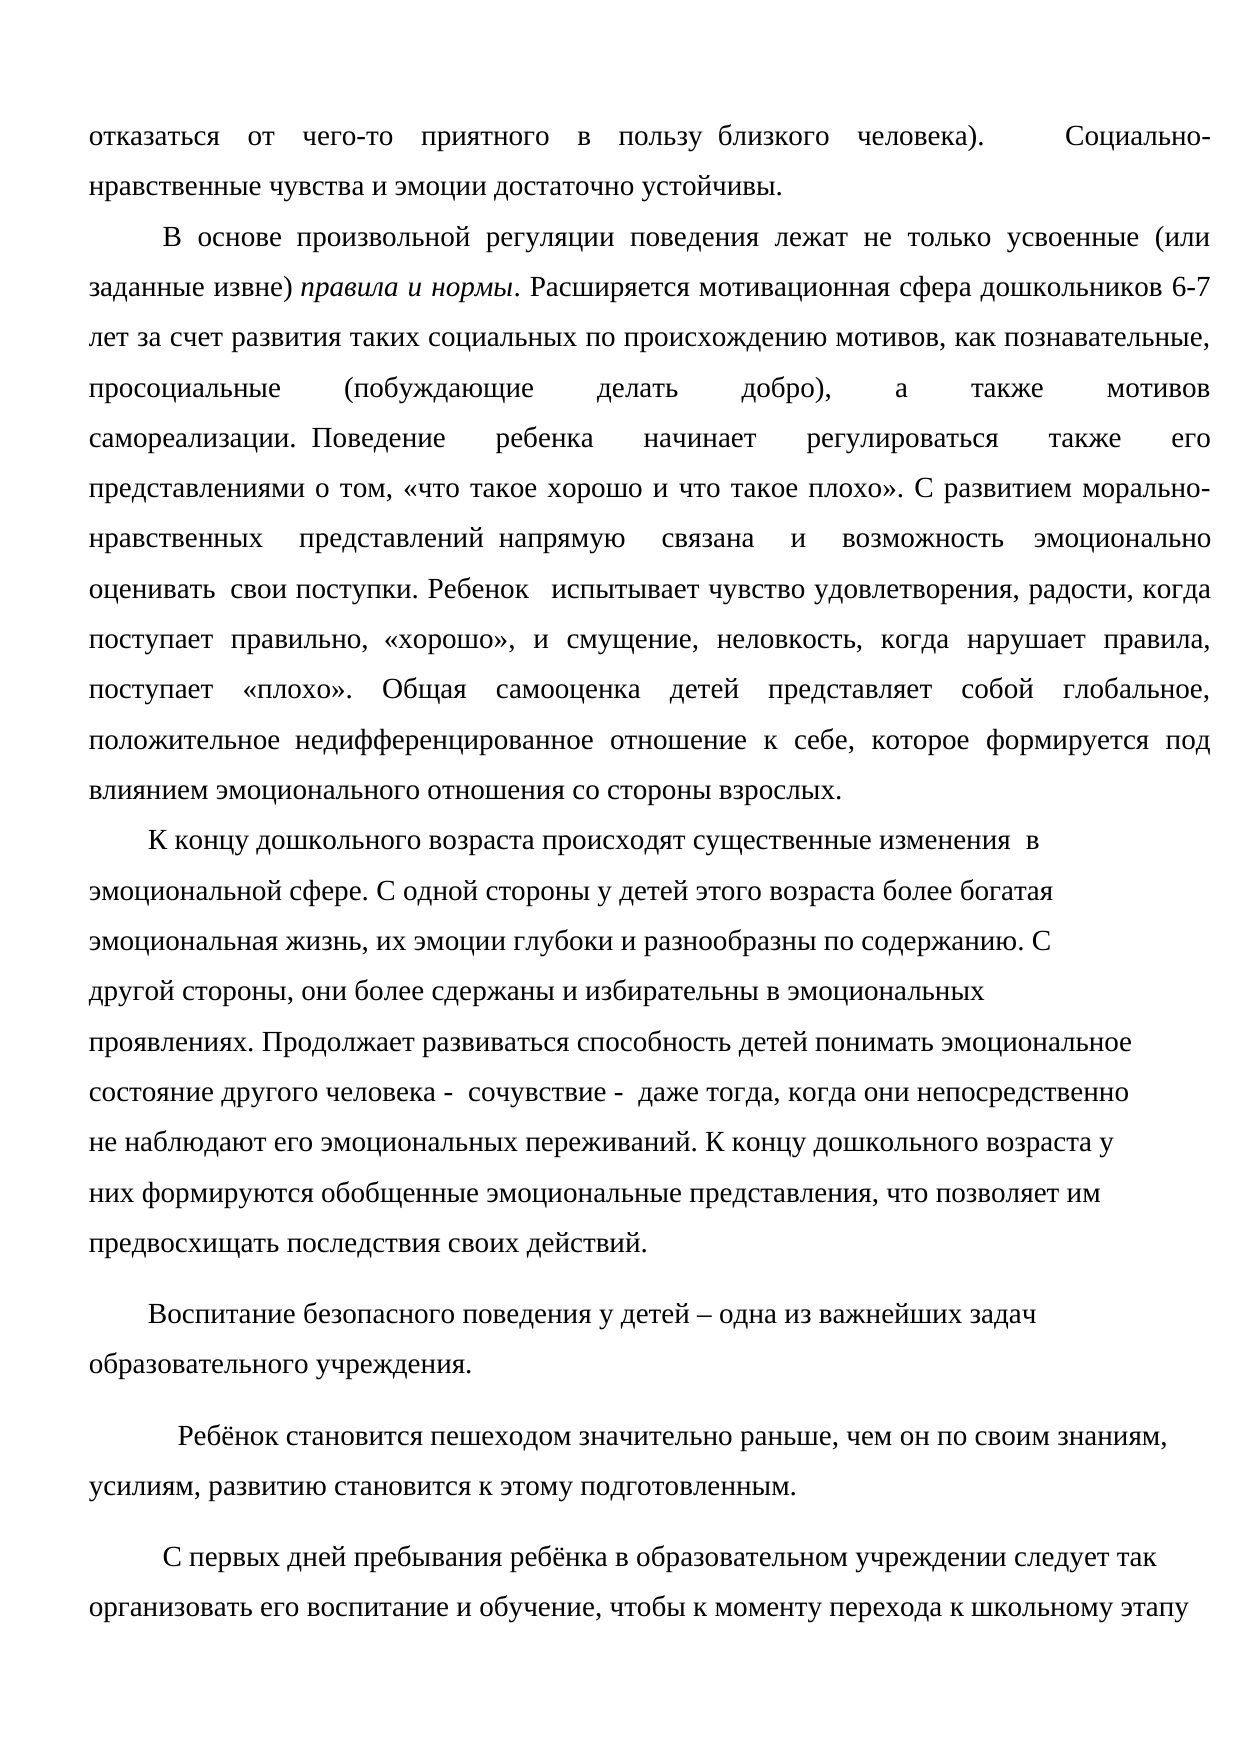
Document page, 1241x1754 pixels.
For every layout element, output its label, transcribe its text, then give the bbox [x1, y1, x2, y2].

text Воспитание безопасного поведения у детей – одна из важнейших задач образовательного учреждения. [88, 1296, 1211, 1380]
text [88, 1539, 1211, 1623]
text Ребёнок становится пешеходом значительно раньше, чем он по своим знаниям, усилиям, развитию становится к этому подготовленным. [88, 1418, 1211, 1501]
text В основе произвольной регуляции поведения лежат не только усвоенные (или заданные извне) правила и нормы. Расширяется мотивационная сфера дошкольников 6-7 лет за счет развития таких социальных по происхождению мотивов, как познавательные, просоциальные (побуждающие делать добро), а также мотивов самореализации. Поведение ребенка начинает регулироваться также его представлениями о том, «что такое хорошо и что такое плохо». С развитием морально-нравственных представлений напрямую связана и возможность эмоционально оценивать свои поступки. Ребенок испытывает чувство удовлетворения, радости, когда поступает правильно, «хорошо», и смущение, неловкость, когда нарушает правила, поступает «плохо». Общая самооценка детей представляет собой глобальное, положительное недифференцированное отношение к себе, которое формируется под влиянием эмоционального отношения со стороны взрослых. [88, 219, 1211, 806]
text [88, 118, 1211, 202]
text К концу дошкольного возраста происходят существенные изменения в эмоциональной сфере. С одной стороны у детей этого возраста более богатая эмоциональная жизнь, их эмоции глубоки и разнообразны по содержанию. С другой стороны, они более сдержаны и избирательны в эмоциональных проявлениях. Продолжает развиваться способность детей понимать эмоциональное состояние другого человека - сочувствие - даже тогда, когда они непосредственно не наблюдают его эмоциональных переживаний. К концу дошкольного возраста у них формируются обобщенные эмоциональные представления, что позволяет им предвосхищать последствия своих действий. [88, 822, 1137, 1258]
